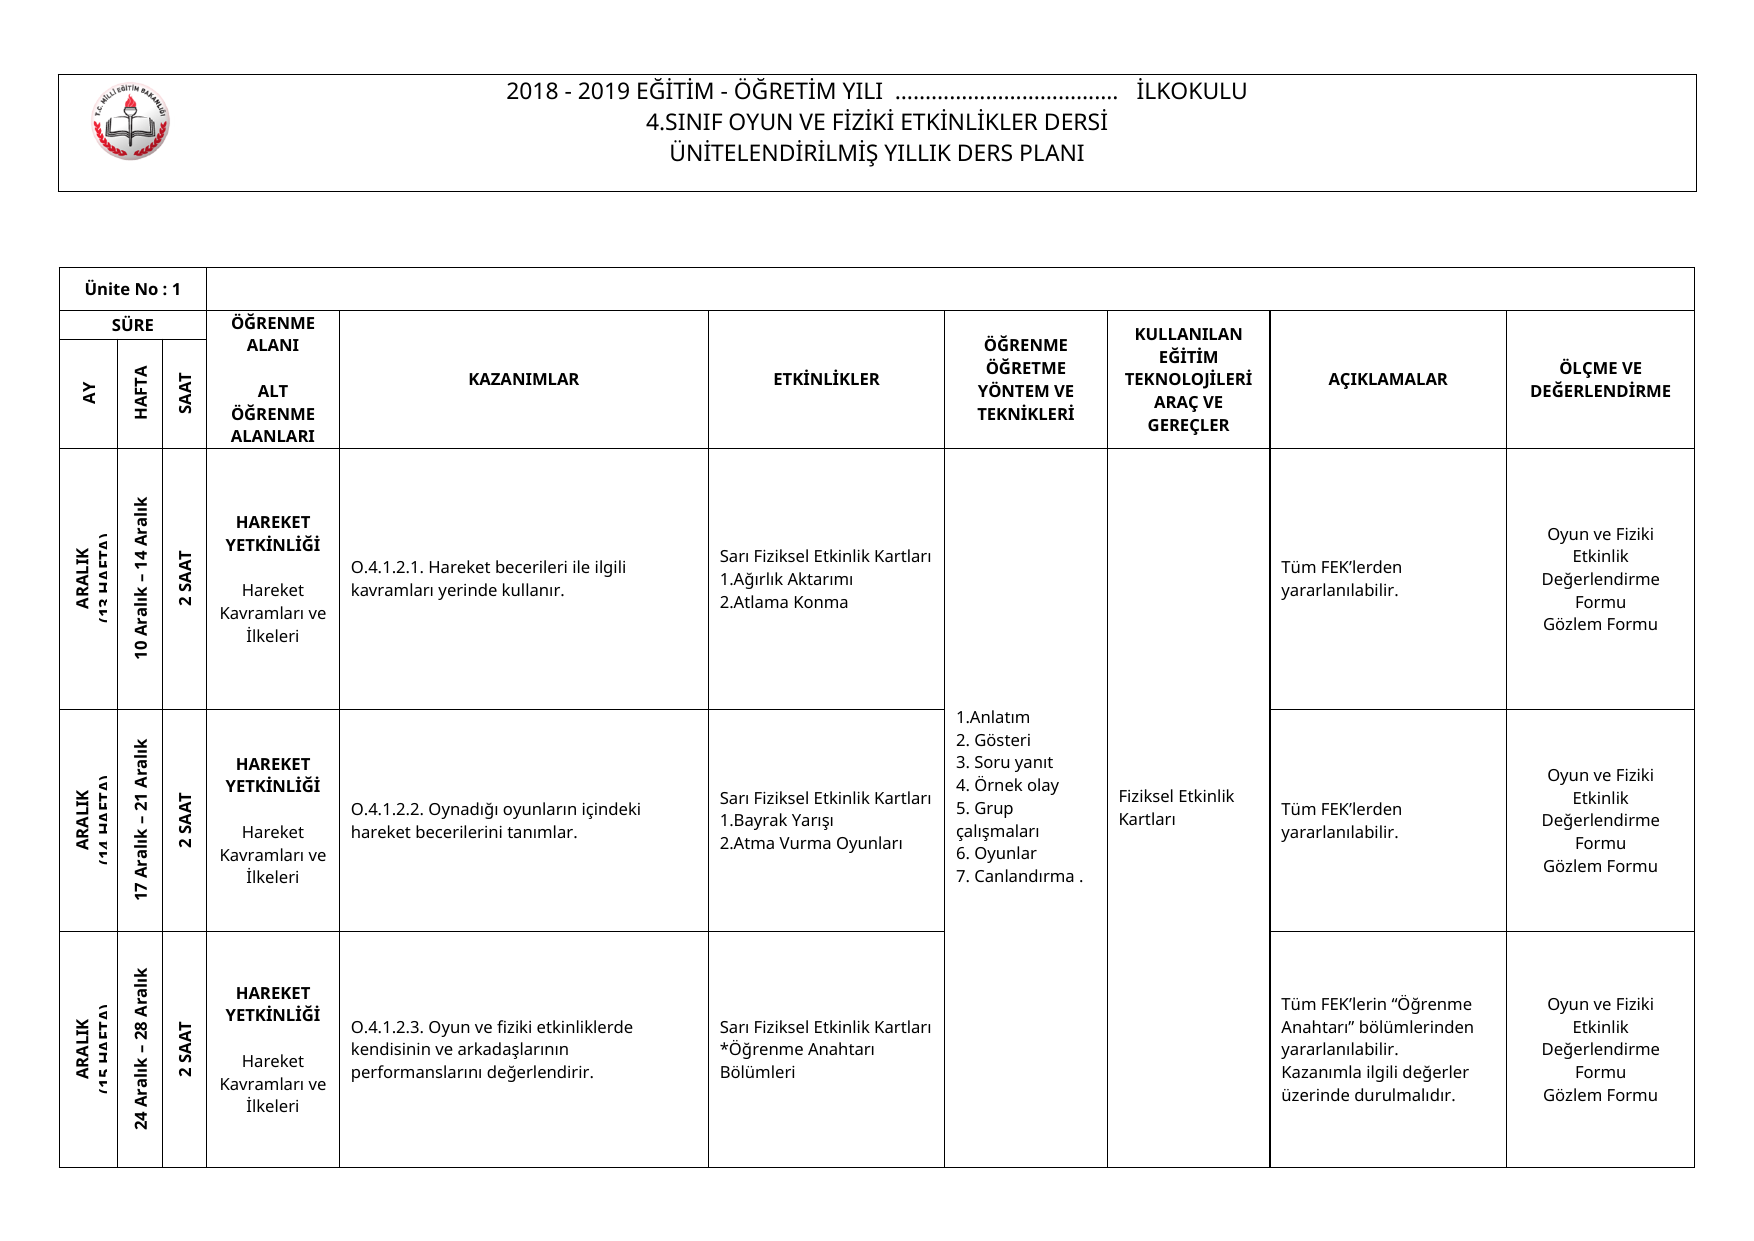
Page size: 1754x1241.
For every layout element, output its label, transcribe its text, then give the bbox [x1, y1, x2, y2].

table_cell HAREKET YETKİNLİĞİ Hareket Kavramları ve İlkeleri [207, 449, 339, 709]
table_cell HAREKET YETKİNLİĞİ Hareket Kavramları ve İlkeleri [207, 932, 339, 1167]
table_cell 1.Anlatım 2. Gösteri 3. Soru yanıt 4. Örnek olay 5. Grup çalışmaları 6. Oyunlar 7. Canlandırma . [945, 449, 1107, 1167]
table_cell 24 Aralık – 28 Aralık [118, 932, 162, 1167]
table_cell ÖĞRENME ÖĞRETME YÖNTEM VE TEKNİKLERİ [945, 311, 1107, 447]
table_cell ÖĞRENME ALANI ALT ÖĞRENME ALANLARI [207, 311, 339, 447]
table_cell ARALIK (13.HAFTA) [60, 449, 117, 709]
table_cell KULLANILAN EĞİTİM TEKNOLOJİLERİ ARAÇ VE GEREÇLER [1108, 311, 1269, 447]
table_cell SÜRE [60, 311, 206, 338]
table_cell ARALIK (15.HAFTA) [60, 932, 117, 1167]
table_cell Tüm FEK’lerden yararlanılabilir. [1271, 710, 1506, 931]
table_header [207, 268, 1694, 310]
table_cell O.4.1.2.3. Oyun ve fiziki etkinliklerde kendisinin ve arkadaşlarının performanslarını değerlendirir. [340, 932, 708, 1167]
table_cell AY [60, 340, 117, 447]
table_cell HAFTA [118, 340, 162, 447]
table_cell ARALIK (14.HAFTA) [60, 710, 117, 931]
table_cell SAAT [163, 340, 206, 447]
table_cell O.4.1.2.2. Oynadığı oyunların içindeki hareket becerilerini tanımlar. [340, 710, 708, 931]
table_cell Tüm FEK’lerin “Öğrenme Anahtarı” bölümlerinden yararlanılabilir. Kazanımla ilgili değerler üzerinde durulmalıdır. [1271, 932, 1506, 1167]
table_header Ünite No : 1 [60, 268, 206, 310]
table_cell Oyun ve Fiziki Etkinlik Değerlendirme Formu Gözlem Formu [1507, 449, 1694, 709]
table_cell KAZANIMLAR [340, 311, 708, 447]
table_cell O.4.1.2.1. Hareket becerileri ile ilgili kavramları yerinde kullanır. [340, 449, 708, 709]
picture [85, 77, 175, 167]
table_cell 2 SAAT [163, 710, 206, 931]
table_cell 2 SAAT [163, 449, 206, 709]
table_cell Tüm FEK’lerden yararlanılabilir. [1271, 449, 1506, 709]
table_cell Oyun ve Fiziki Etkinlik Değerlendirme Formu Gözlem Formu [1507, 710, 1694, 931]
table_cell 2 SAAT [163, 932, 206, 1167]
table_cell Fiziksel Etkinlik Kartları [1108, 449, 1269, 1167]
table_cell ETKİNLİKLER [709, 311, 944, 447]
table_cell Sarı Fiziksel Etkinlik Kartları 1.Ağırlık Aktarımı 2.Atlama Konma [709, 449, 944, 709]
table_cell Oyun ve Fiziki Etkinlik Değerlendirme Formu Gözlem Formu [1507, 932, 1694, 1167]
table_cell Sarı Fiziksel Etkinlik Kartları 1.Bayrak Yarışı 2.Atma Vurma Oyunları [709, 710, 944, 931]
table_cell Sarı Fiziksel Etkinlik Kartları *Öğrenme Anahtarı Bölümleri [709, 932, 944, 1167]
table_cell HAREKET YETKİNLİĞİ Hareket Kavramları ve İlkeleri [207, 710, 339, 931]
table_cell 10 Aralık – 14 Aralık [118, 449, 162, 709]
table_cell AÇIKLAMALAR [1271, 311, 1506, 447]
table_cell ÖLÇME VE DEĞERLENDİRME [1507, 311, 1694, 447]
table_cell 17 Aralık – 21 Aralık [118, 710, 162, 931]
